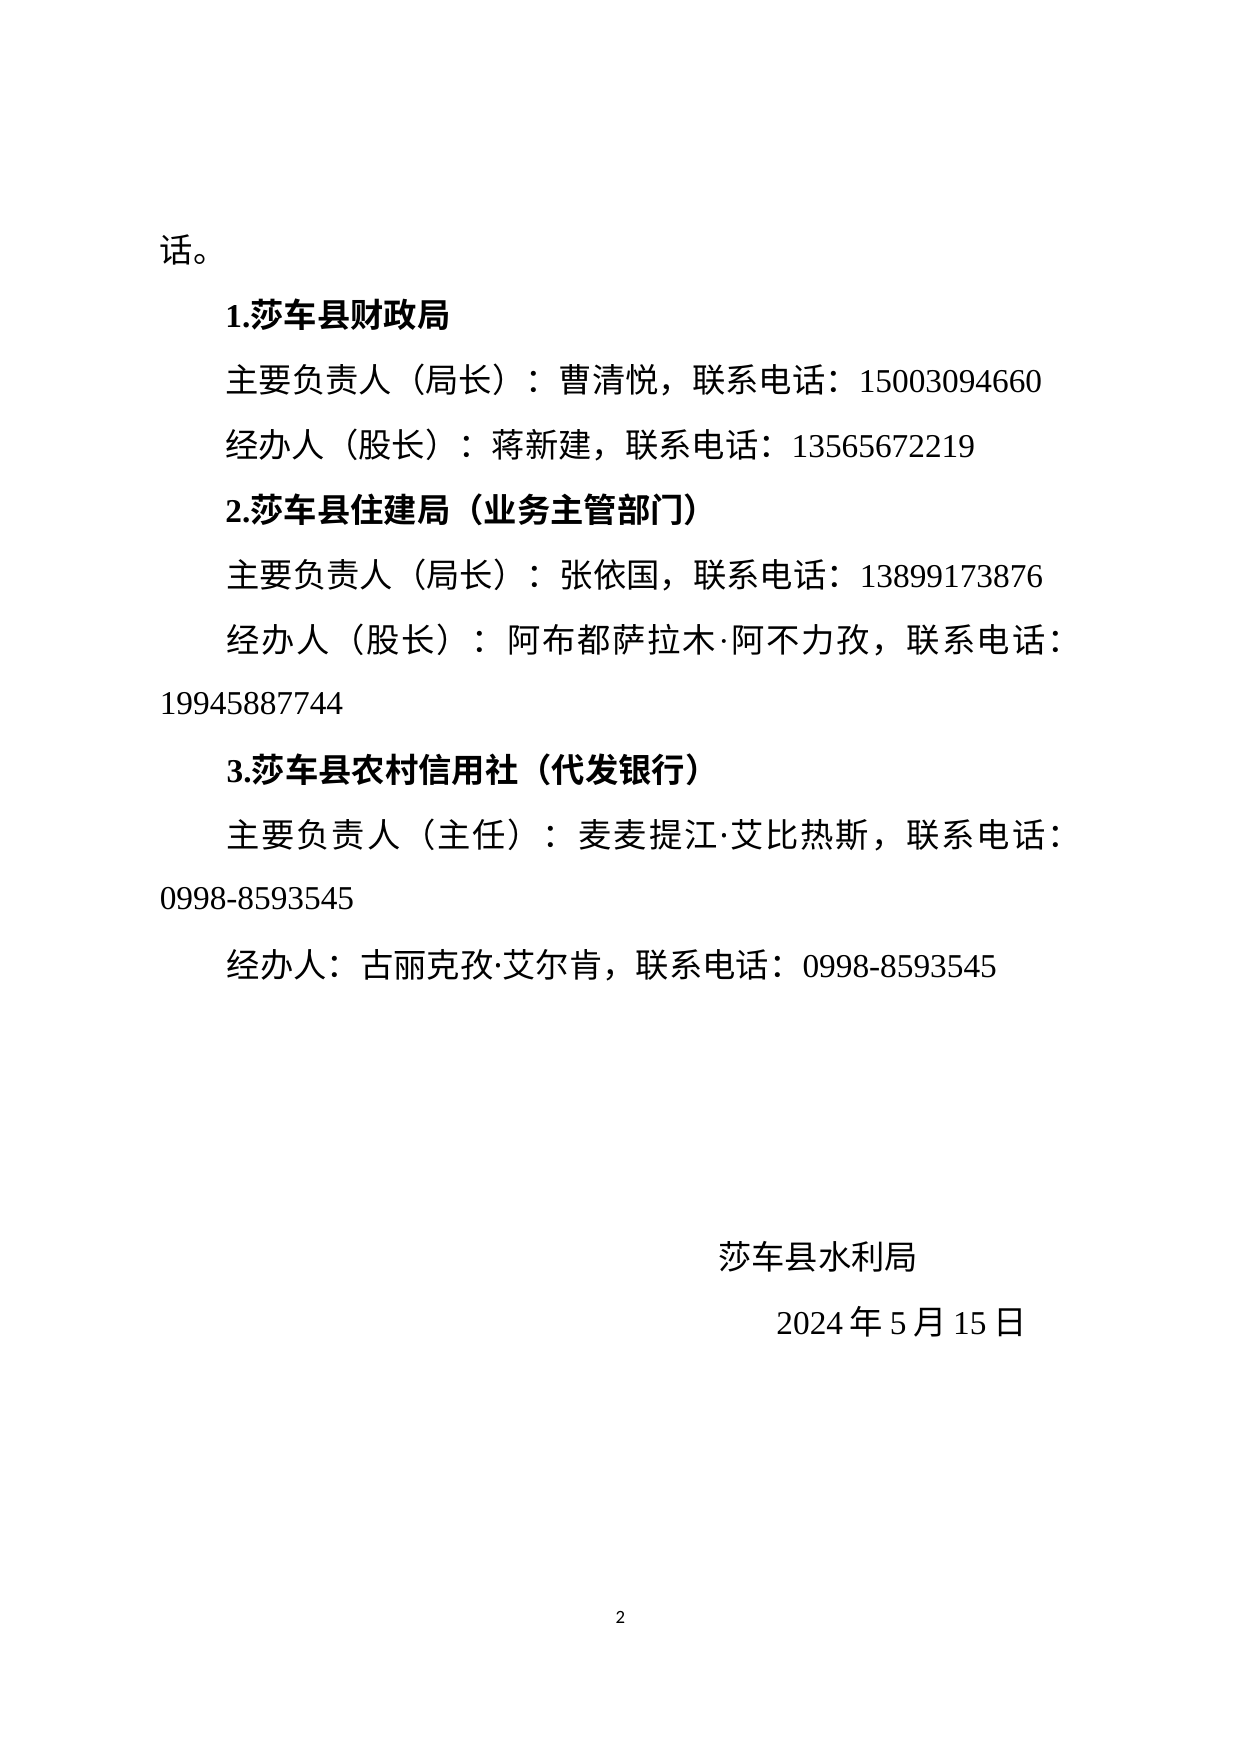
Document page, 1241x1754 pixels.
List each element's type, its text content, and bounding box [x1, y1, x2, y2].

text 主要负责人（局长）：张依国，联系电话：13899173876 [159, 540, 1081, 605]
text 经办人（股长）：阿布都萨拉木·阿不力孜，联系电话：19945887744 [159, 605, 1081, 735]
text 3.莎车县农村信用社（代发银行） [159, 735, 1081, 800]
text 2.莎车县住建局（业务主管部门） [159, 475, 1081, 540]
text 主要负责人（局长）：曹清悦，联系电话：15003094660 [159, 345, 1081, 410]
text 经办人：古丽克孜·艾尔肯，联系电话：0998-8593545 [159, 930, 1081, 995]
text 2024年5月15日 [159, 1288, 1081, 1353]
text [159, 215, 1081, 280]
text 主要负责人（主任）：麦麦提江·艾比热斯，联系电话：0998-8593545 [159, 800, 1081, 930]
text 经办人（股长）：蒋新建，联系电话：13565672219 [159, 410, 1081, 475]
text 莎车县水利局 [159, 1223, 1081, 1288]
text 1.莎车县财政局 [159, 280, 1081, 345]
